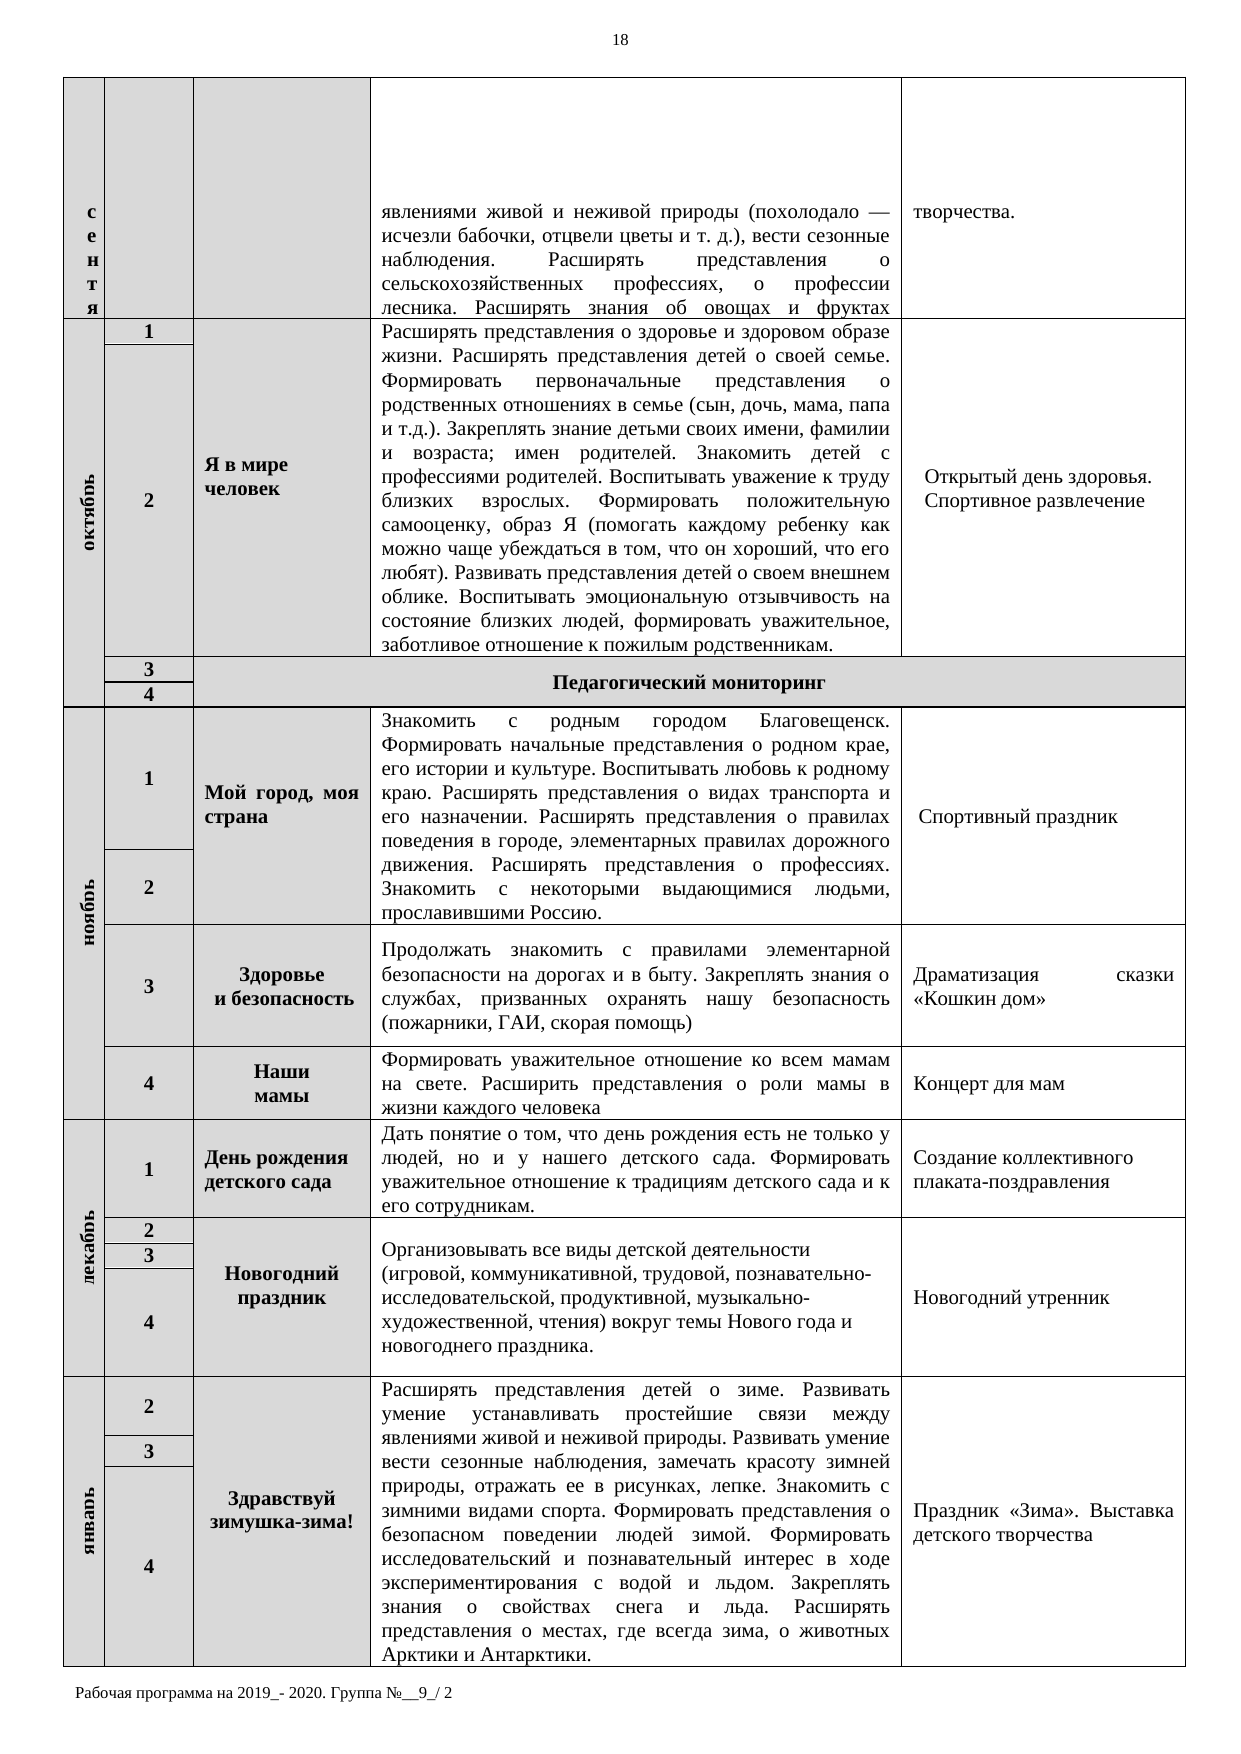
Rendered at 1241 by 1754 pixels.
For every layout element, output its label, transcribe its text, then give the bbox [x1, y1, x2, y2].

table_cell 2 [105, 1218, 193, 1242]
table_cell Наши мамы [194, 1047, 370, 1119]
table_cell Праздник «Зима». Выставка детского творчества [902, 1377, 1185, 1666]
table_cell 4 [105, 1047, 193, 1119]
table_cell Новогодний утренник [902, 1218, 1185, 1376]
table_cell 3 [105, 1436, 193, 1466]
table_cell 3 [105, 1244, 193, 1267]
table_cell 4 [105, 683, 193, 706]
table_cell [902, 319, 1185, 656]
table_cell январь [64, 1377, 104, 1666]
table_cell 1 [105, 1120, 193, 1217]
table_cell Драматизация сказки «Кошкин дом» [902, 925, 1185, 1046]
table_cell Новогодний праздник [194, 1218, 370, 1376]
table_cell 3 [105, 925, 193, 1046]
table_cell Концерт для мам [902, 1047, 1185, 1119]
table_cell Мой город, моя страна [194, 708, 370, 924]
table_cell Расширять представления детей о зиме. Развивать умение устанавливать простейшие связи между явлениями живой и неживой природы. Развивать умение вести сезонные наблюдения, замечать красоту зимней природы, отражать ее в рисунках, лепке. Знакомить с зимними видами спорта. Формировать представления о безопасном поведении людей зимой. Формировать исследовательский и познавательный интерес в ходе экспериментирования с водой и льдом. Закреплять знания о свойствах снега и льда. Расширять представления о местах, где всегда зима, о животных Арктики и Антарктики. [371, 1377, 901, 1666]
table_cell Здоровье и безопасность [194, 925, 370, 1046]
table_cell октябрь [64, 319, 104, 706]
table_cell Дать понятие о том, что день рождения есть не только у людей, но и у нашего детского сада. Формировать уважительное отношение к традициям детского сада и к его сотрудникам. [371, 1120, 901, 1217]
table_cell 1 [105, 319, 193, 343]
table_cell 3 [105, 657, 193, 681]
table_cell 2 [105, 850, 193, 924]
table_cell Создание коллективного плаката-поздравления [902, 1120, 1185, 1217]
table_cell Продолжать знакомить с правилами элементарной безопасности на дорогах и в быту. Закреплять знания о службах, призванных охранять нашу безопасность (пожарники, ГАИ, скорая помощь) [371, 925, 901, 1046]
table_cell Здравствуй зимушка-зима! [194, 1377, 370, 1666]
table_cell декабрь [64, 1120, 104, 1376]
table_cell Расширять представления о здоровье и здоровом образе жизни. Расширять представления детей о своей семье. Формировать первоначальные представления о родственных отношениях в семье (сын, дочь, мама, папа и т.д.). Закреплять знание детьми своих имени, фамилии и возраста; имен родителей. Знакомить детей с профессиями родителей. Воспитывать уважение к труду близких взрослых. Формировать положительную самооценку, образ Я (помогать каждому ребенку как можно чаще убеждаться в том, что он хороший, что его любят). Развивать представления детей о своем внешнем облике. Воспитывать эмоциональную отзывчивость на состояние близких людей, формировать уважительное, заботливое отношение к пожилым родственникам. [371, 319, 901, 656]
table_cell 1 [105, 708, 193, 849]
table_cell 4 [105, 1467, 193, 1666]
table_cell Спортивный праздник [902, 708, 1185, 924]
table_cell [105, 78, 193, 318]
table_cell Педагогический мониторинг [194, 657, 1185, 706]
table_cell Организовывать все виды детской деятельности (игровой, коммуникативной, трудовой, познавательно-исследовательской, продуктивной, музыкально-художественной, чтения) вокруг темы Нового года и новогоднего праздника. [371, 1218, 901, 1376]
table_cell Знакомить с родным городом Благовещенск. Формировать начальные представления о родном крае, его истории и культуре. Воспитывать любовь к родному краю. Расширять представления о видах транспорта и его назначении. Расширять представления о правилах поведения в городе, элементарных правилах дорожного движения. Расширять представления о профессиях. Знакомить с некоторыми выдающимися людьми, прославившими Россию. [371, 708, 901, 924]
table_cell 2 [105, 1377, 193, 1435]
table_cell 2 [105, 345, 193, 656]
table_cell ноябрь [64, 708, 104, 1119]
table_cell Я в мире человек [194, 319, 370, 656]
table_cell День рождения детского сада [194, 1120, 370, 1217]
table_cell 4 [105, 1269, 193, 1376]
table_cell Формировать уважительное отношение ко всем мамам на свете. Расширить представления о роли мамы в жизни каждого человека [371, 1047, 901, 1119]
